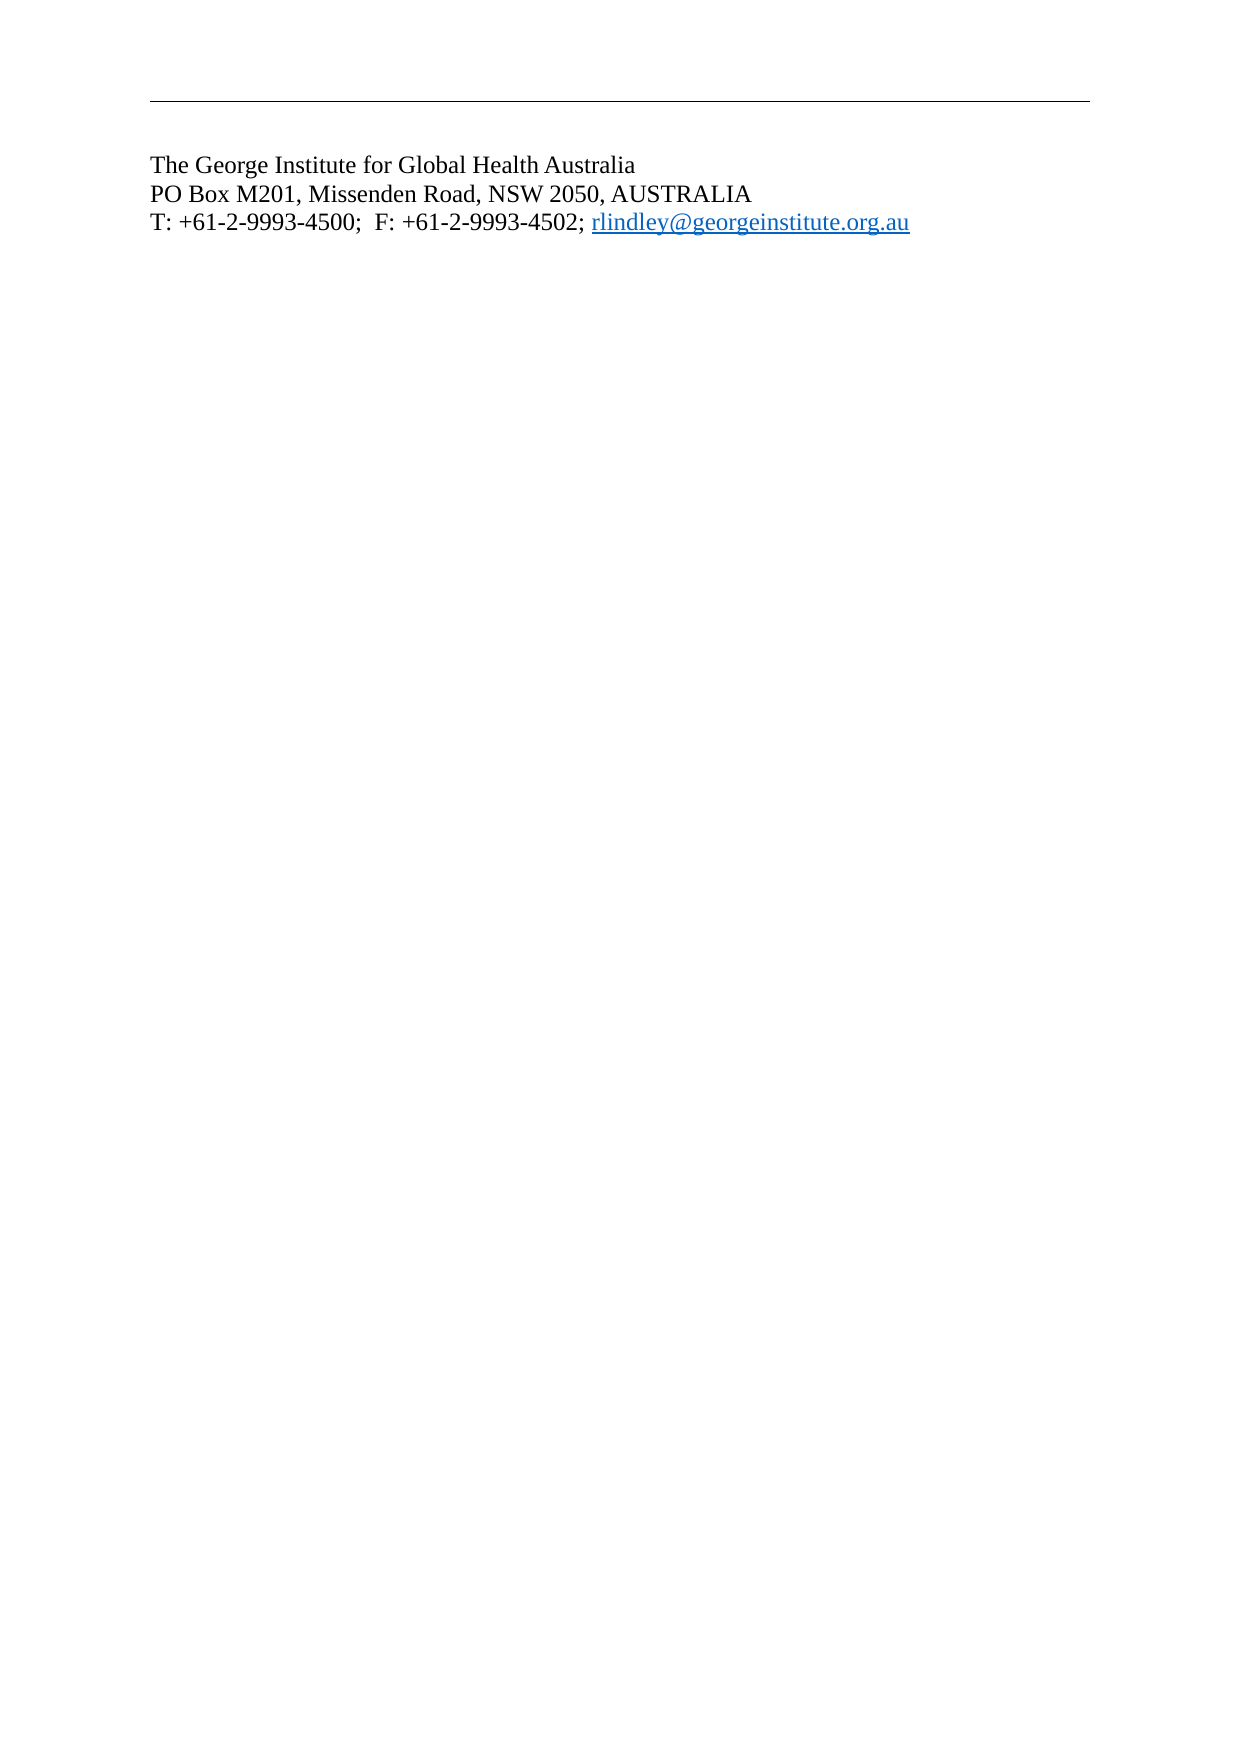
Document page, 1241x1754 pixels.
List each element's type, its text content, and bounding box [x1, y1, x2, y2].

text T: +61-2-9993-4500; F: +61-2-9993-4502; rlindley@georgeinstitute.org.au [150, 207, 1090, 236]
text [150, 150, 1090, 207]
